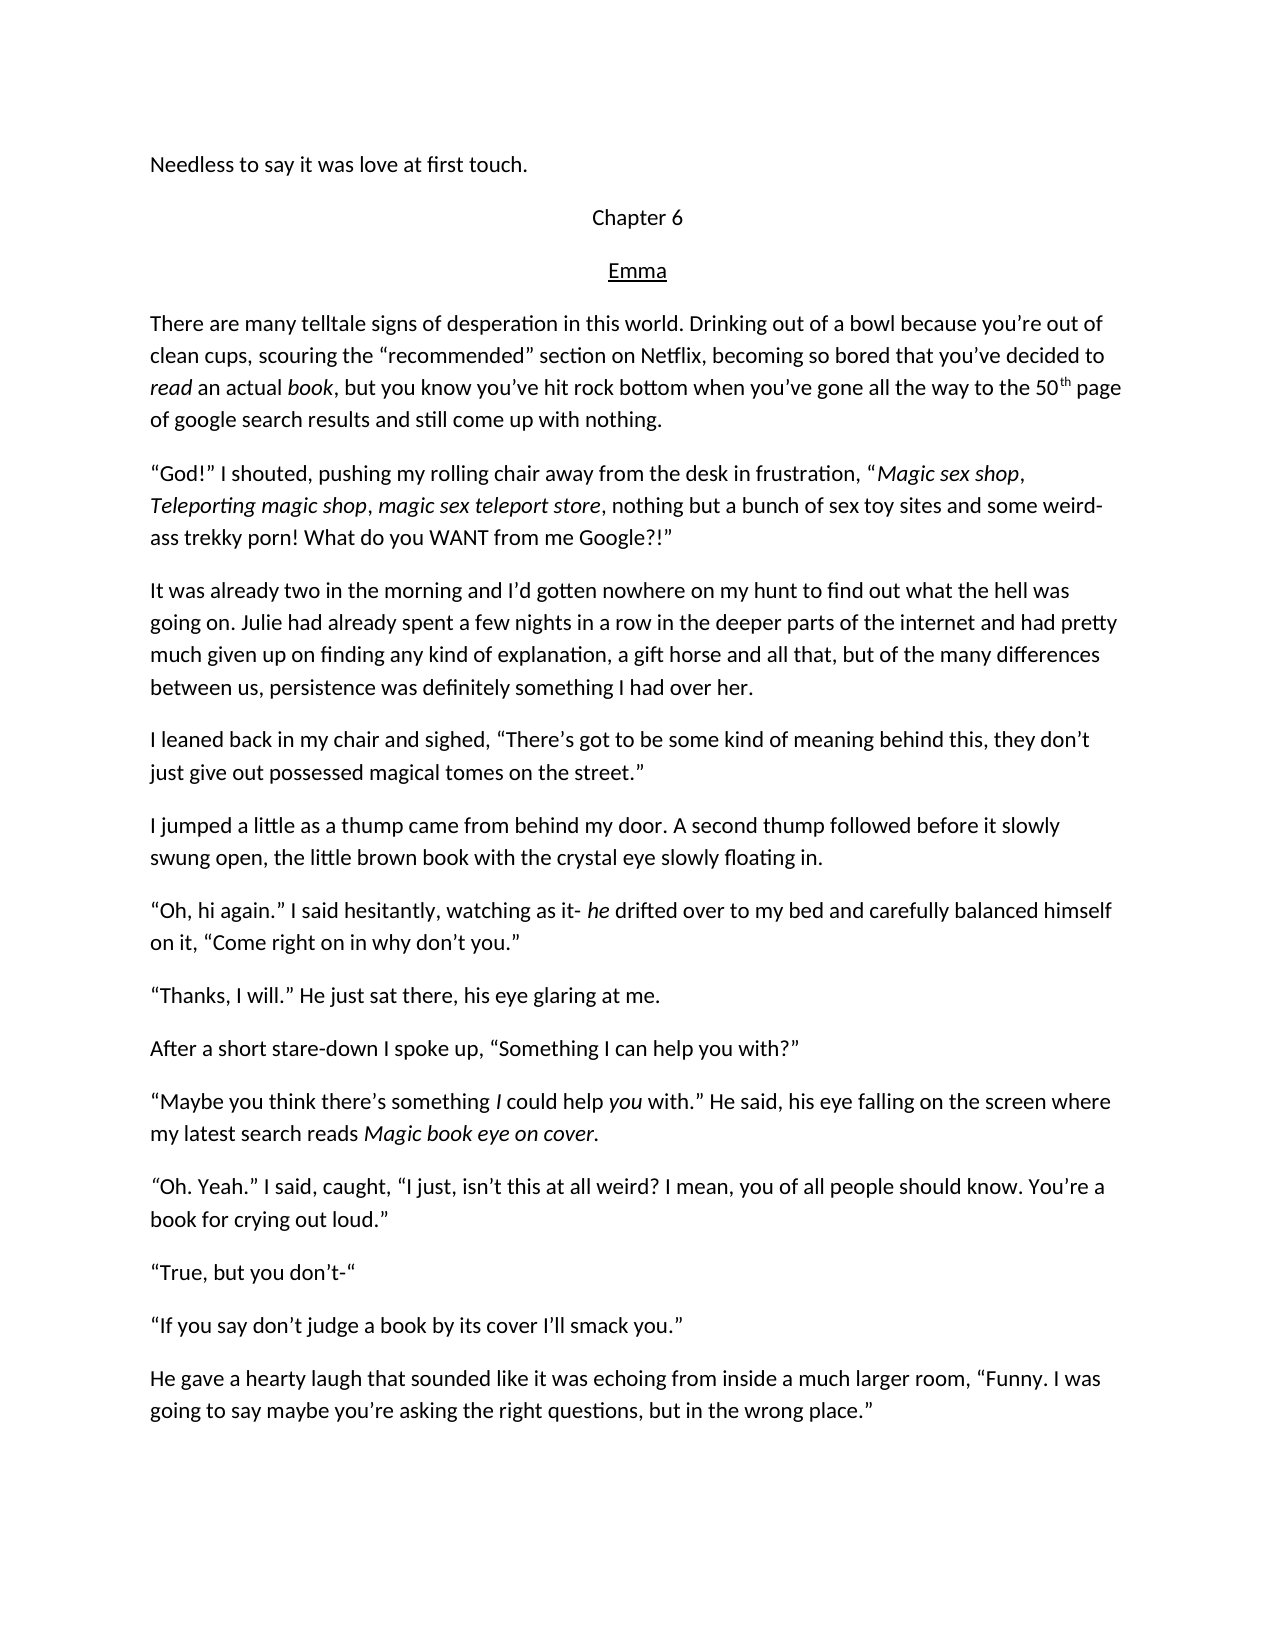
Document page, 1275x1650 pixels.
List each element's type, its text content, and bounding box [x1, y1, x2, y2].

text Emma [150, 256, 1125, 284]
text “Maybe you think there’s something I could help you with.” He said, his eye falling on the screen where my latest search reads Magic book eye on cover. [150, 1087, 1125, 1147]
text Needless to say it was love at first touch. [150, 150, 1125, 178]
text I leaned back in my chair and sighed, “There’s got to be some kind of meaning behind this, they don’t just give out possessed magical tomes on the street.” [150, 726, 1125, 786]
text “Thanks, I will.” He just sat there, his eye glaring at me. [150, 981, 1125, 1009]
text There are many telltale signs of desperation in this world. Drinking out of a bowl because you’re out of clean cups, scouring the “recommended” section on Netflix, becoming so bored that you’ve decided to read an actual book, but you know you’ve hit rock bottom when you’ve gone all the way to the 50th page of google search results and still come up with nothing. [150, 309, 1125, 434]
text “Oh. Yeah.” I said, caught, “I just, isn’t this at all weird? I mean, you of all people should know. You’re a book for crying out loud.” [150, 1172, 1125, 1233]
text “God!” I shouted, pushing my rolling chair away from the desk in frustration, “Magic sex shop, Teleporting magic shop, magic sex teleport store, nothing but a bunch of sex toy sites and some weird-ass trekky porn! What do you WANT from me Google?!” [150, 459, 1125, 551]
text He gave a hearty laugh that sounded like it was echoing from inside a much larger room, “Funny. I was going to say maybe you’re asking the right questions, but in the wrong place.” [150, 1364, 1125, 1424]
text After a short stare-down I spoke up, “Something I can help you with?” [150, 1034, 1125, 1062]
text “Oh, hi again.” I said hesitantly, watching as it- he drifted over to my bed and carefully balanced himself on it, “Come right on in why don’t you.” [150, 896, 1125, 956]
text I jumped a little as a thump came from behind my door. A second thump followed before it slowly swung open, the little brown book with the crystal eye slowly floating in. [150, 811, 1125, 871]
text “True, but you don’t-“ [150, 1258, 1125, 1286]
text Chapter 6 [150, 203, 1125, 231]
text It was already two in the morning and I’d gotten nowhere on my hunt to find out what the hell was going on. Julie had already spent a few nights in a row in the deeper parts of the internet and had pretty much given up on finding any kind of explanation, a gift horse and all that, but of the many differences between us, persistence was definitely something I had over her. [150, 576, 1125, 701]
text “If you say don’t judge a book by its cover I’ll smack you.” [150, 1311, 1125, 1339]
